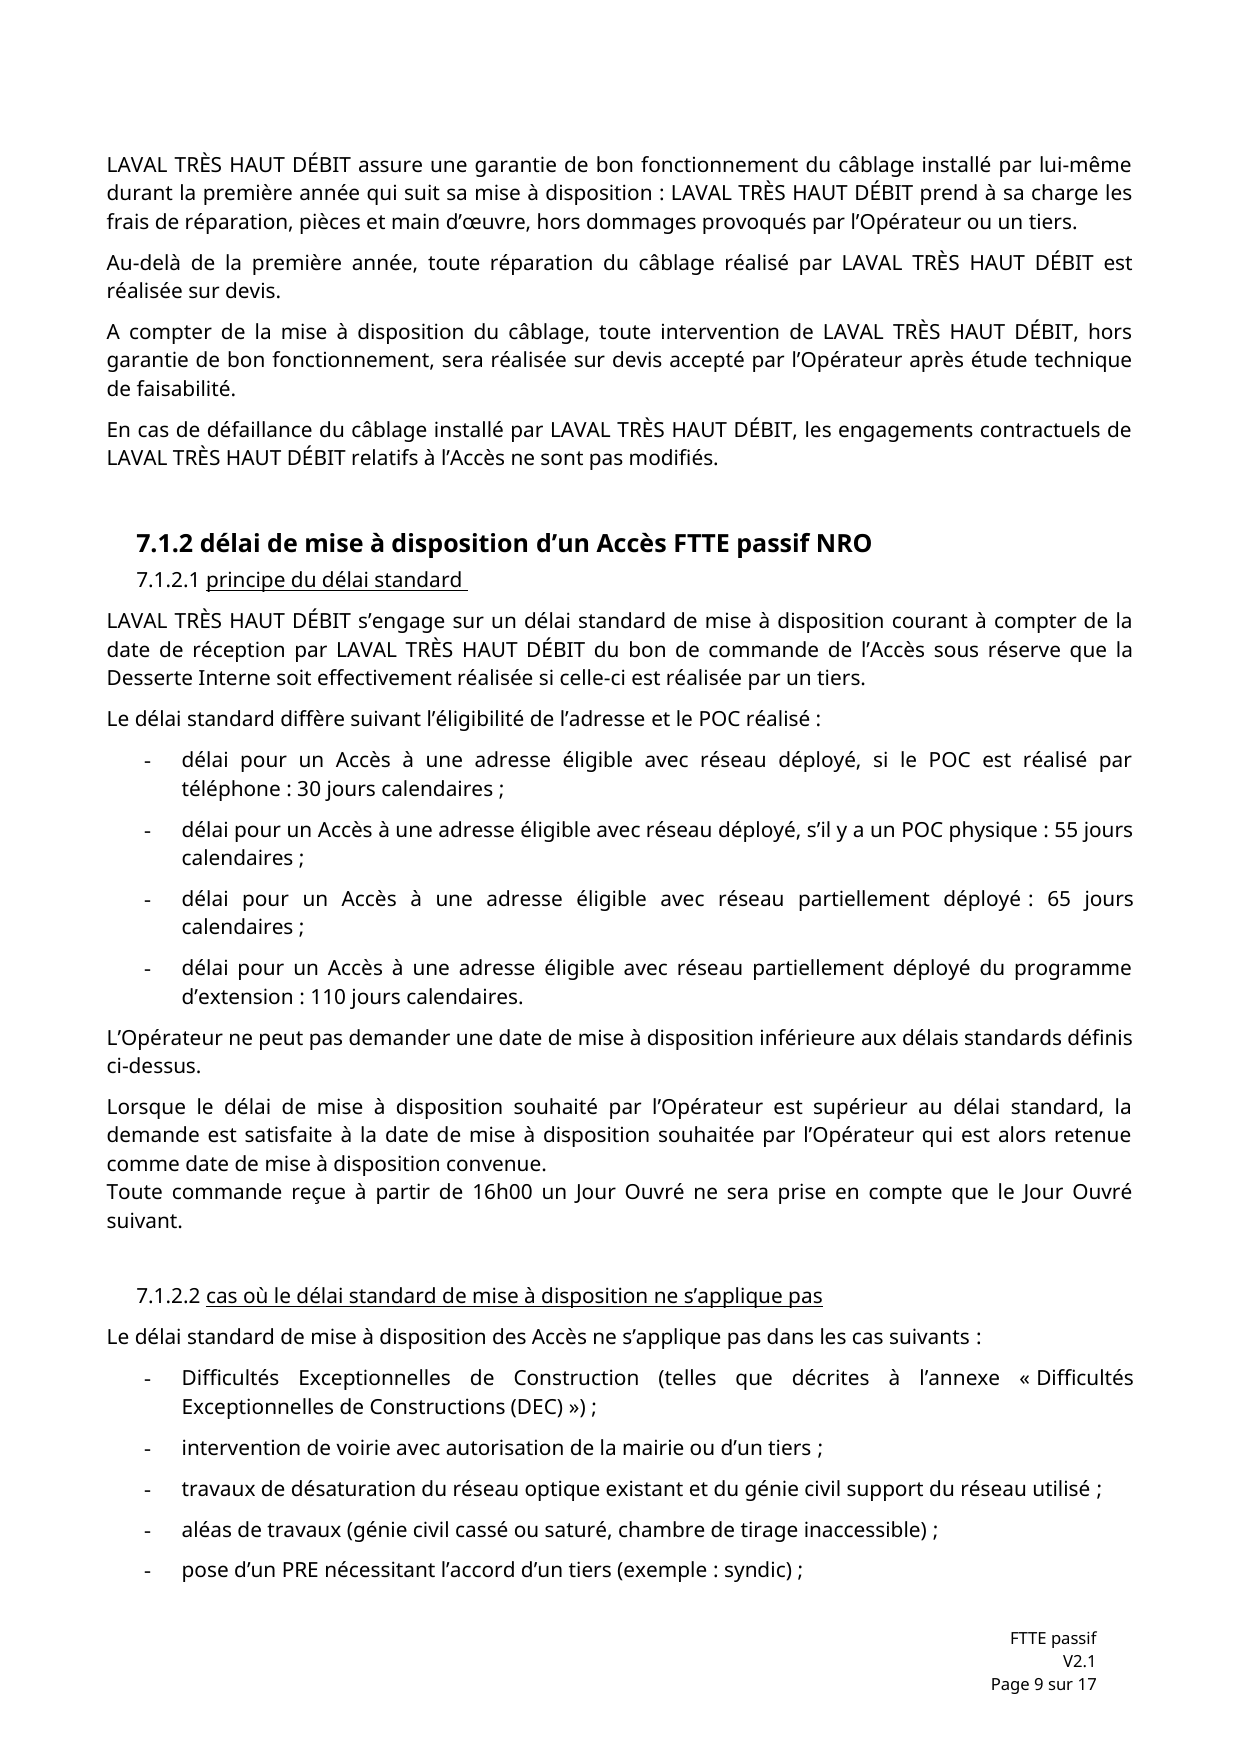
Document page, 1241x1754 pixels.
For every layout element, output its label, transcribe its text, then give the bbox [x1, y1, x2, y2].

subtitle cas où le délai standard de mise à disposition ne s’applique pas [136, 1282, 1134, 1310]
text En cas de défaillance du câblage installé par LAVAL TRÈS HAUT DÉBIT, les engagements contractuels de LAVAL TRÈS HAUT DÉBIT relatifs à l’Accès ne sont pas modifiés. [106, 415, 1134, 472]
list délai pour un Accès à une adresse éligible avec réseau partiellement déployé du programme d’extension : 110 jours calendaires. [144, 953, 1134, 1010]
text Lorsque le délai de mise à disposition souhaité par l’Opérateur est supérieur au délai standard, la demande est satisfaite à la date de mise à disposition souhaitée par l’Opérateur qui est alors retenue comme date de mise à disposition convenue. [106, 1092, 1134, 1177]
text A compter de la mise à disposition du câblage, toute intervention de LAVAL TRÈS HAUT DÉBIT, hors garantie de bon fonctionnement, sera réalisée sur devis accepté par l’Opérateur après étude technique de faisabilité. [106, 317, 1134, 402]
list délai pour un Accès à une adresse éligible avec réseau déployé, s’il y a un POC physique : 55 jours calendaires ; [144, 815, 1134, 872]
text Au-delà de la première année, toute réparation du câblage réalisé par LAVAL TRÈS HAUT DÉBIT est réalisée sur devis. [106, 248, 1134, 305]
text Toute commande reçue à partir de 16h00 un Jour Ouvré ne sera prise en compte que le Jour Ouvré suivant. [106, 1177, 1134, 1234]
subtitle délai de mise à disposition d’un Accès FTTE passif NRO [136, 525, 1134, 559]
text LAVAL TRÈS HAUT DÉBIT s’engage sur un délai standard de mise à disposition courant à compter de la date de réception par LAVAL TRÈS HAUT DÉBIT du bon de commande de l’Accès sous réserve que la Desserte Interne soit effectivement réalisée si celle-ci est réalisée par un tiers. [106, 607, 1134, 692]
list aléas de travaux (génie civil cassé ou saturé, chambre de tirage inaccessible) ; [144, 1515, 1134, 1543]
text L’Opérateur ne peut pas demander une date de mise à disposition inférieure aux délais standards définis ci-dessus. [106, 1023, 1134, 1080]
list pose d’un PRE nécessitant l’accord d’un tiers (exemple : syndic) ; [144, 1556, 1134, 1584]
list délai pour un Accès à une adresse éligible avec réseau partiellement déployé : 65 jours calendaires ; [144, 884, 1134, 941]
text Le délai standard de mise à disposition des Accès ne s’applique pas dans les cas suivants : [106, 1322, 1134, 1351]
list travaux de désaturation du réseau optique existant et du génie civil support du réseau utilisé ; [144, 1474, 1134, 1502]
subtitle principe du délai standard [136, 566, 1134, 594]
list délai pour un Accès à une adresse éligible avec réseau déployé, si le POC est réalisé par téléphone : 30 jours calendaires ; [144, 745, 1134, 802]
text Le délai standard diffère suivant l’éligibilité de l’adresse et le POC réalisé : [106, 704, 1134, 733]
list Difficultés Exceptionnelles de Construction (telles que décrites à l’annexe « Difficultés Exceptionnelles de Constructions (DEC) ») ; [144, 1363, 1134, 1420]
text LAVAL TRÈS HAUT DÉBIT assure une garantie de bon fonctionnement du câblage installé par lui-même durant la première année qui suit sa mise à disposition : LAVAL TRÈS HAUT DÉBIT prend à sa charge les frais de réparation, pièces et main d’œuvre, hors dommages provoqués par l’Opérateur ou un tiers. [106, 150, 1134, 235]
list intervention de voirie avec autorisation de la mairie ou d’un tiers ; [144, 1433, 1134, 1461]
